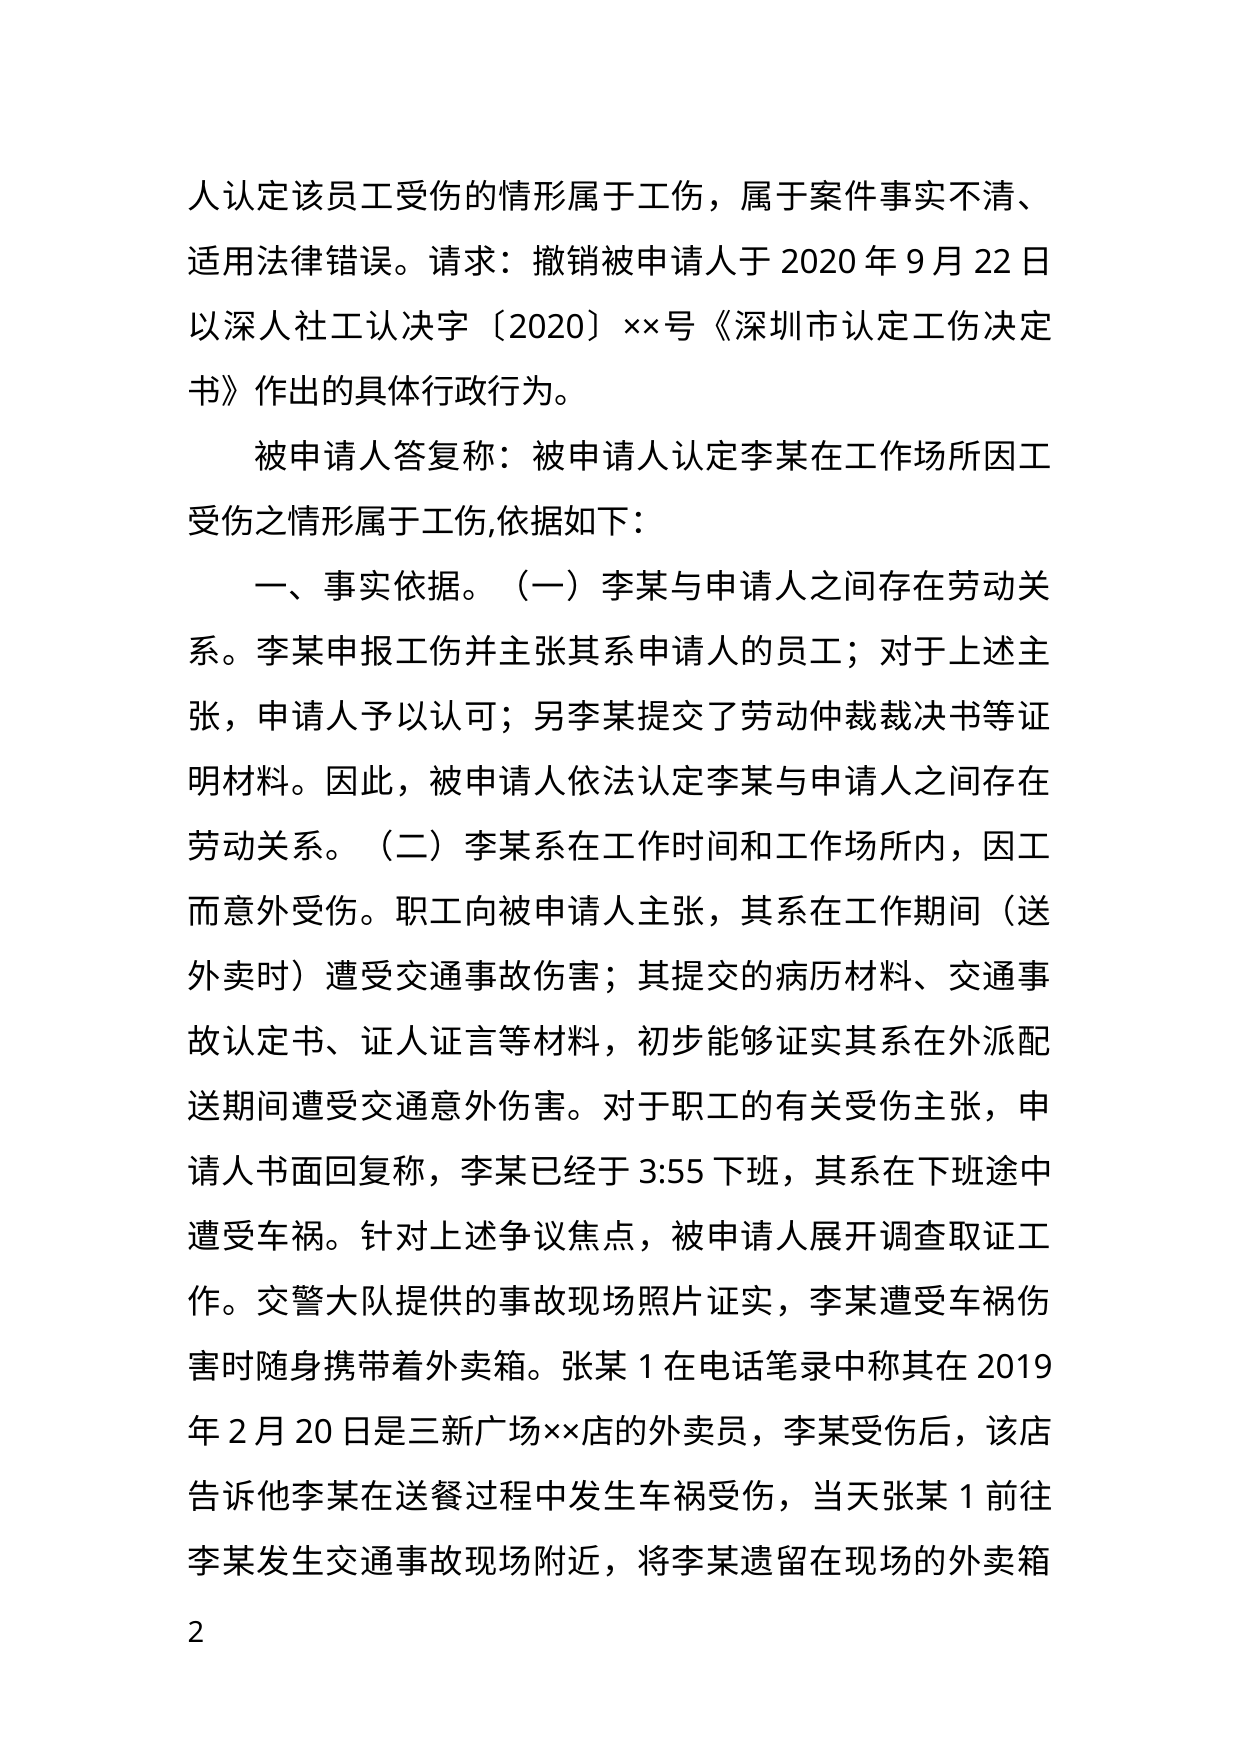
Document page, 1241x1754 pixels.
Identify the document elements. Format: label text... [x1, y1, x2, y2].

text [187, 162, 1053, 422]
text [187, 552, 1053, 1592]
text 被申请人答复称：被申请人认定李某在工作场所因工受伤之情形属于工伤,依据如下： [187, 422, 1053, 552]
